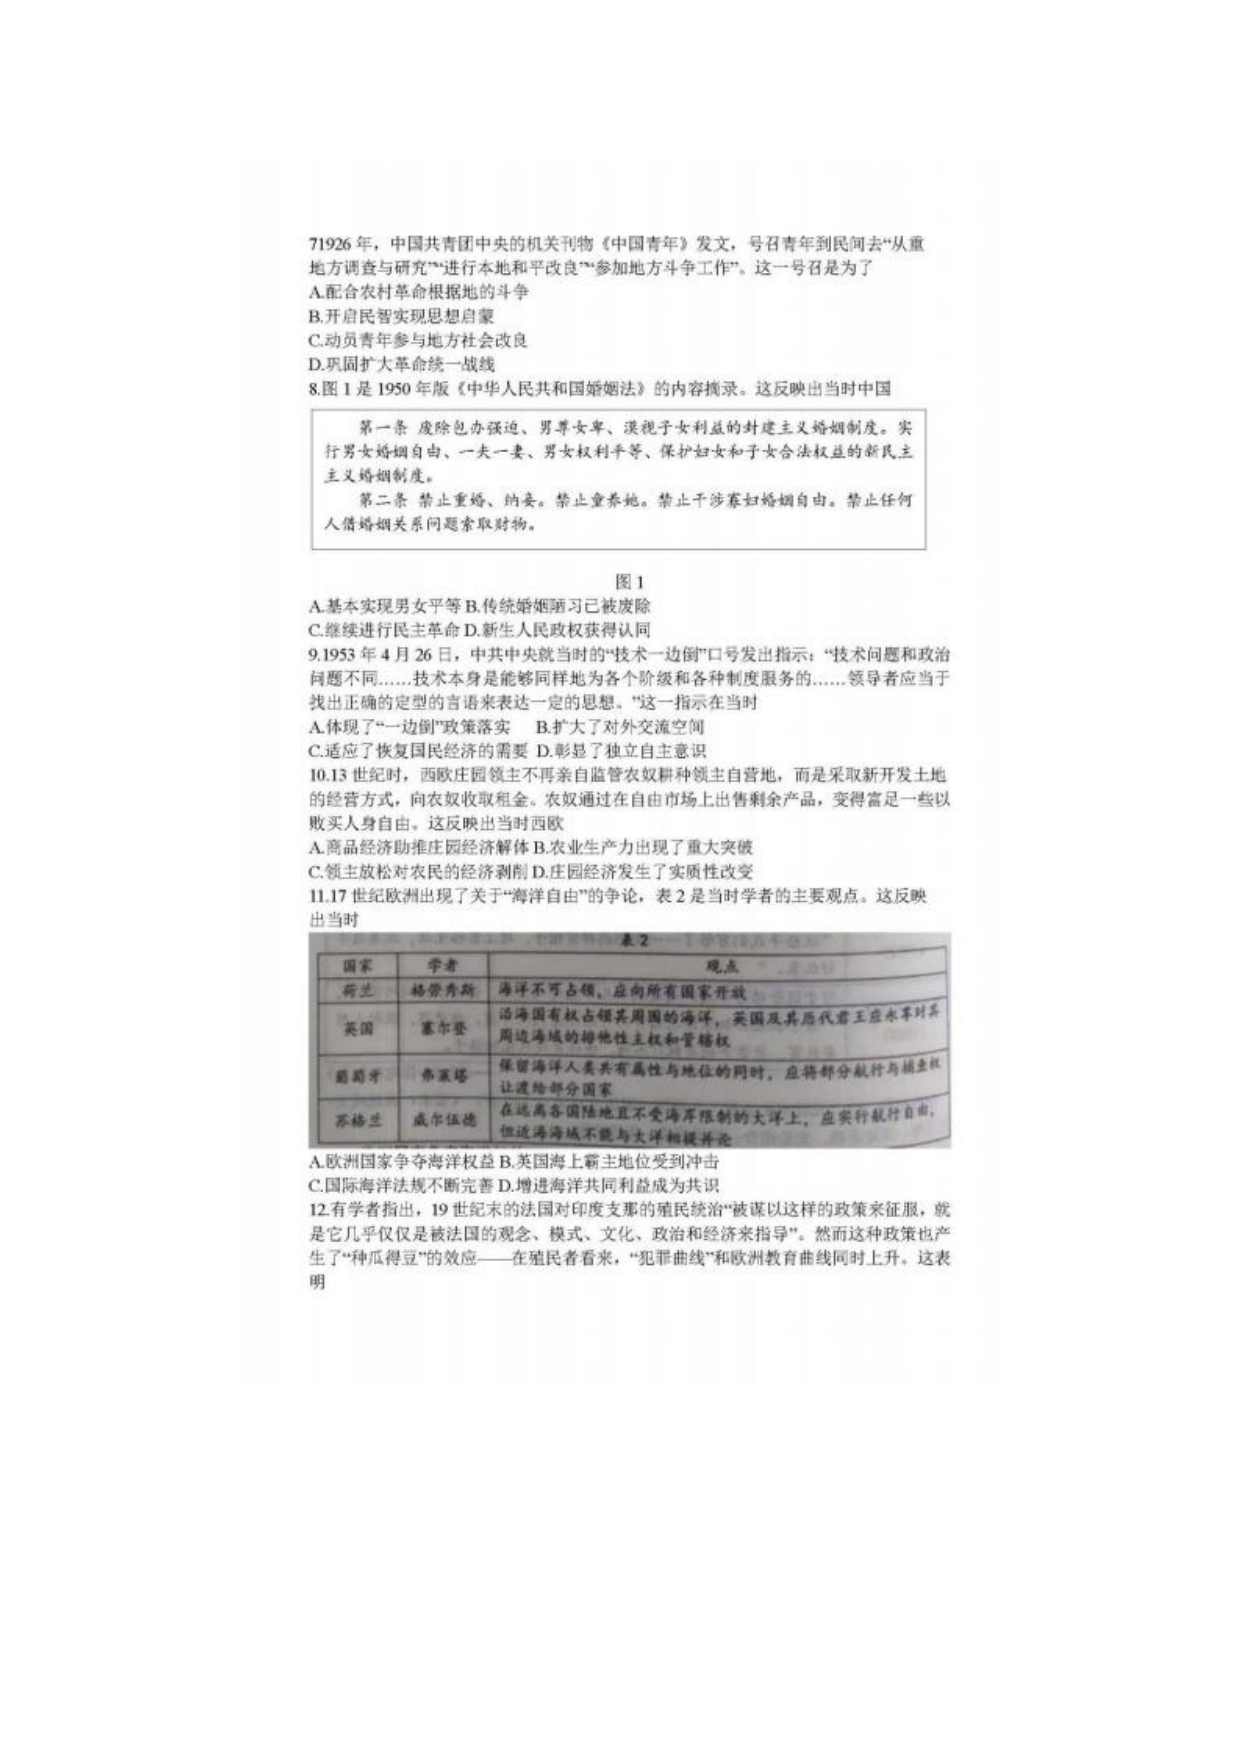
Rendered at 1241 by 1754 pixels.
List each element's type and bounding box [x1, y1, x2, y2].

picture [237, 162, 1003, 1386]
